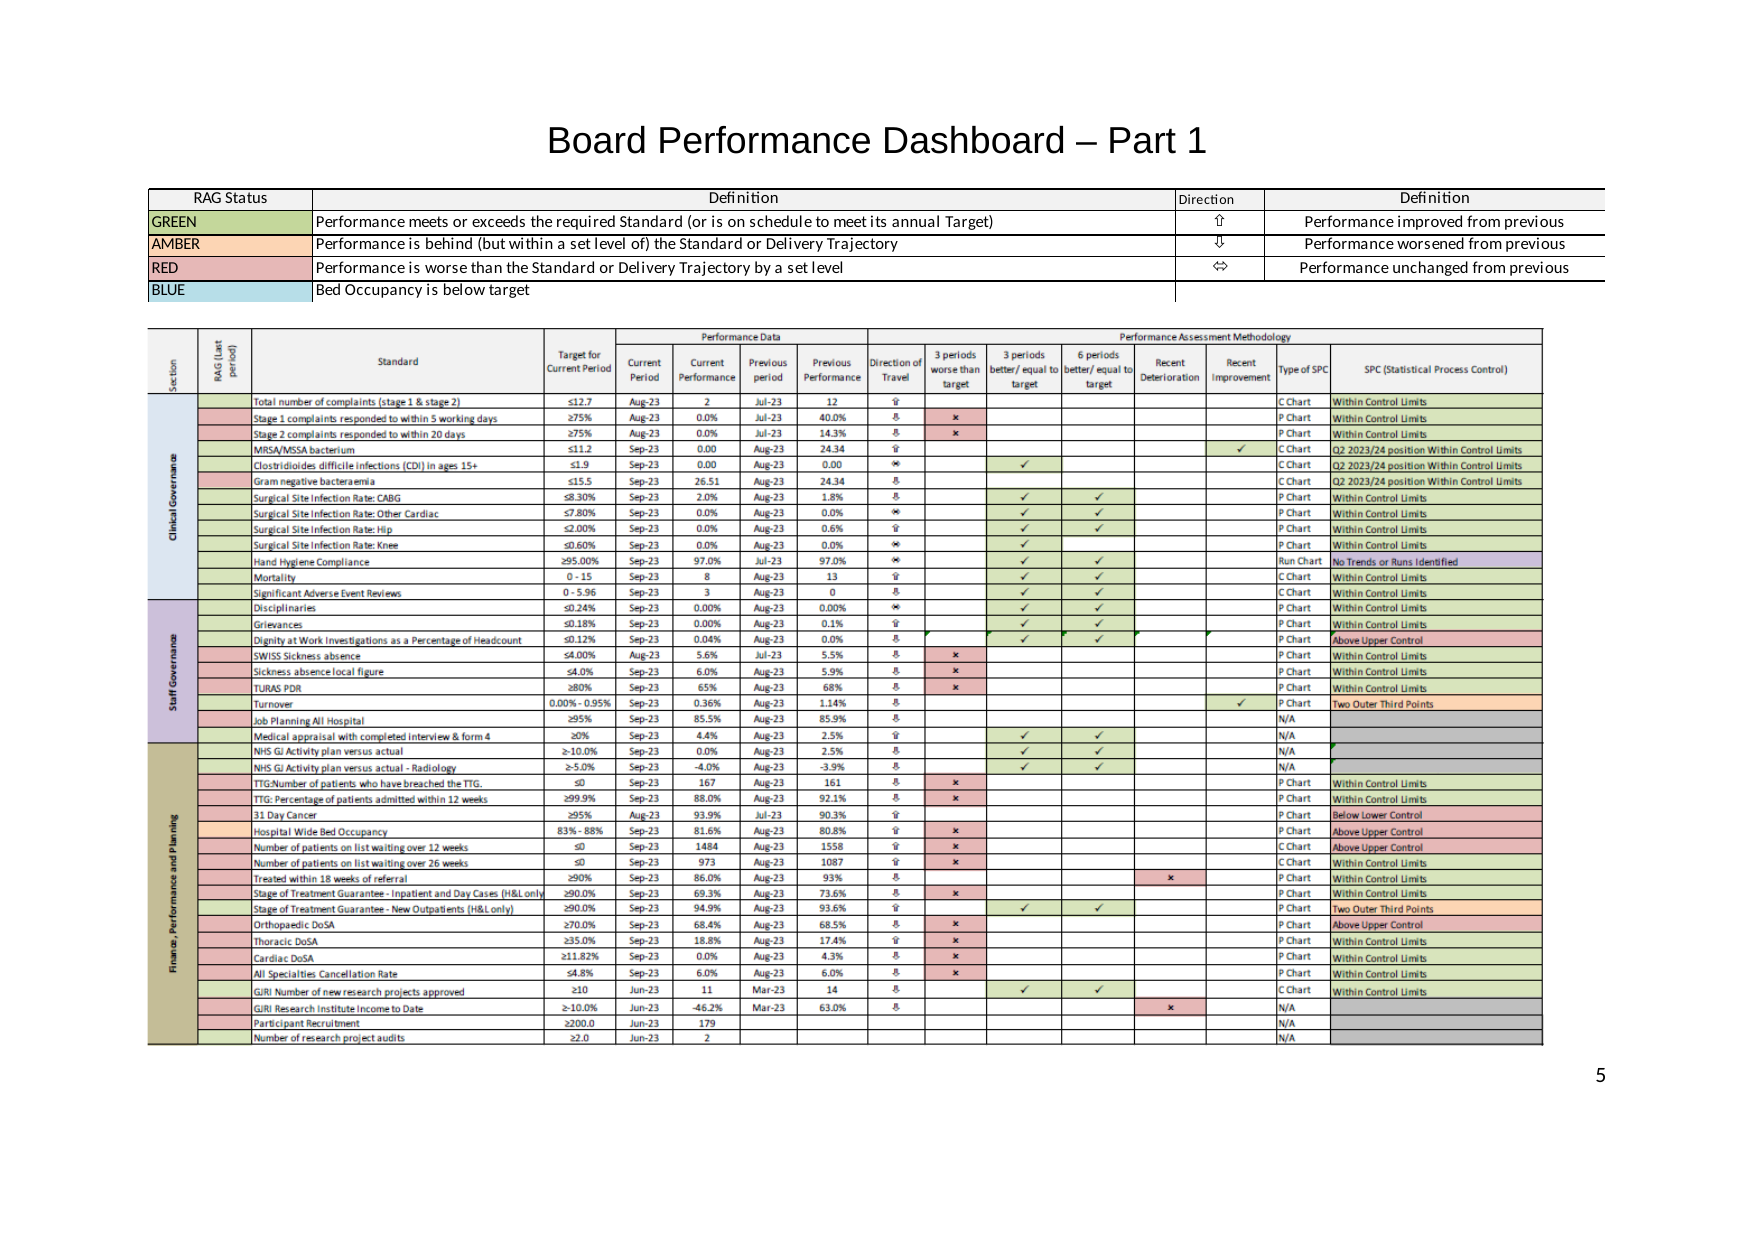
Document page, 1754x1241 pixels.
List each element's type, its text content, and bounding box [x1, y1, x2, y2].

text Board Performance Dashboard – Part 1 [148, 118, 1606, 161]
picture [147, 327, 1544, 1047]
